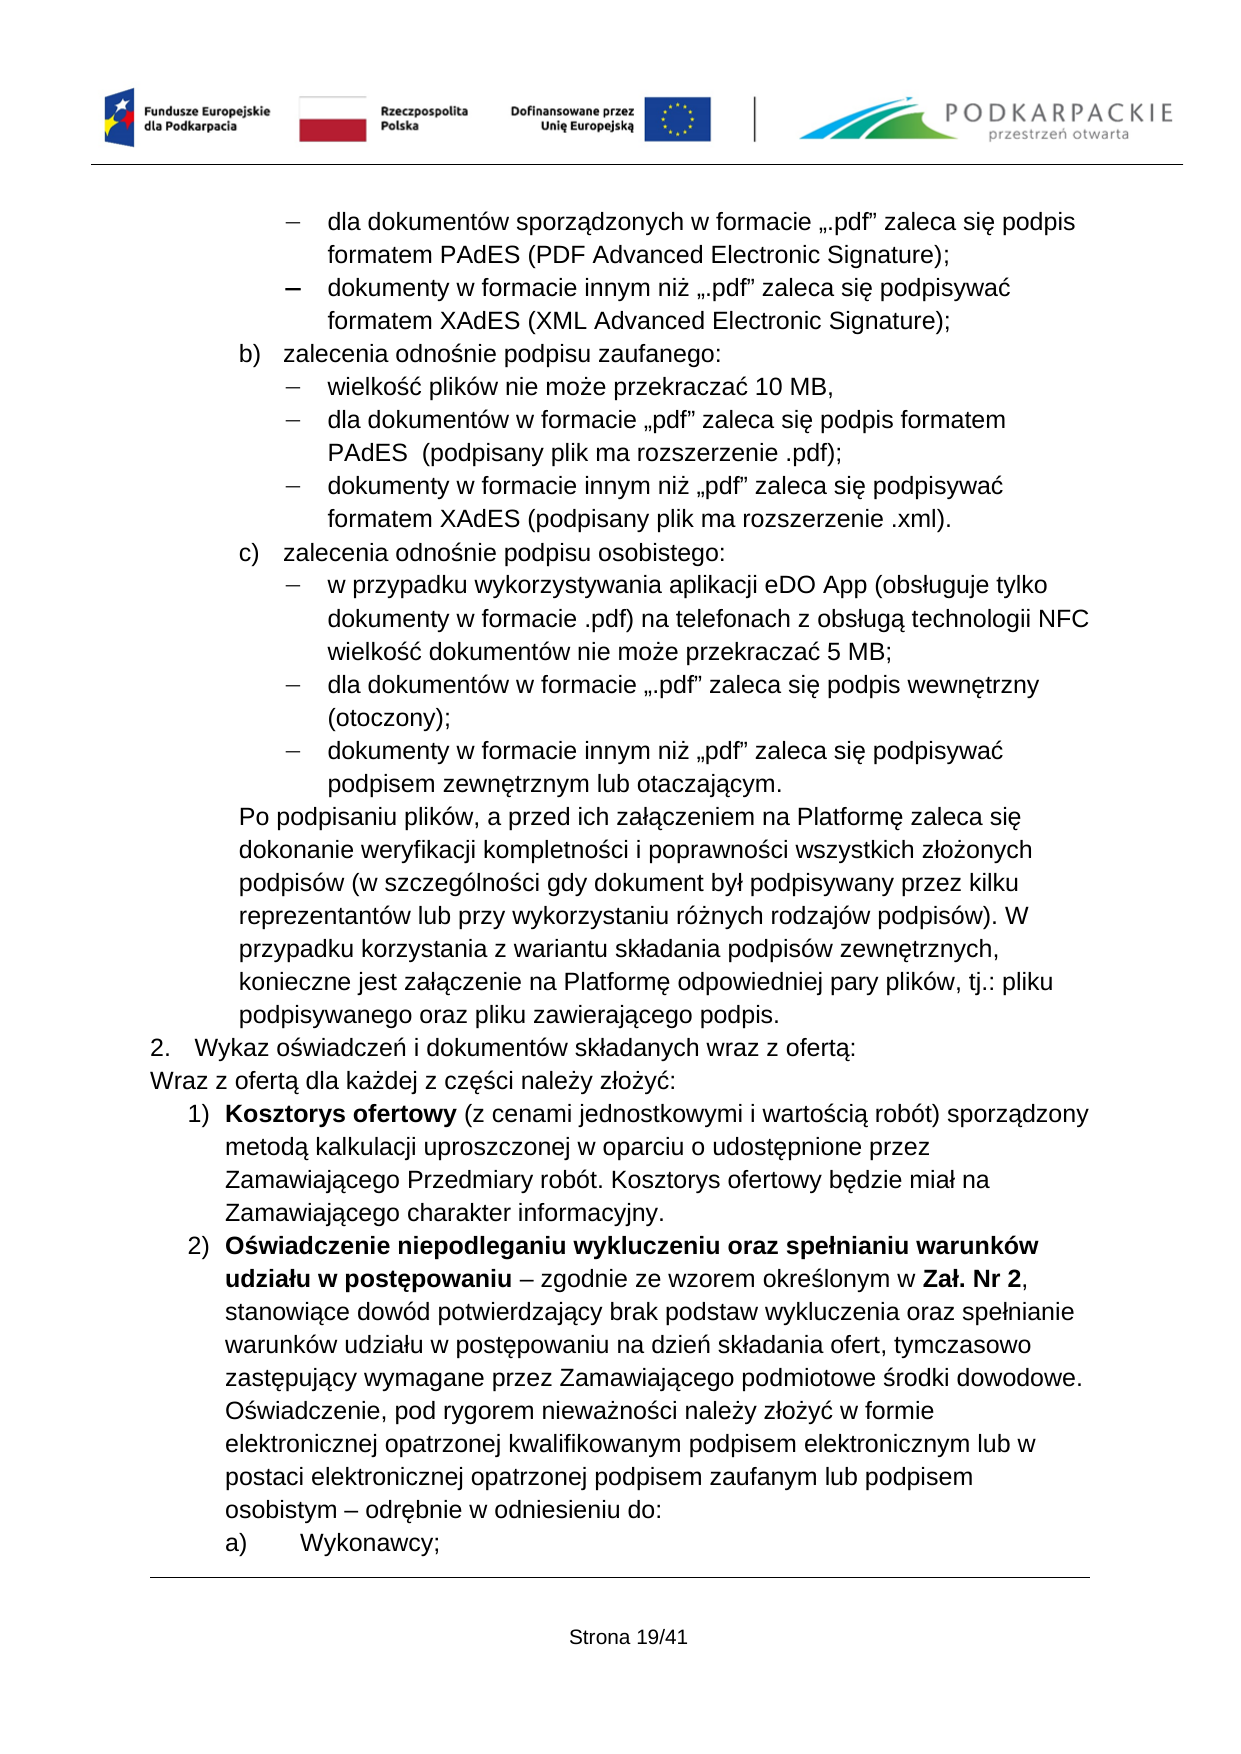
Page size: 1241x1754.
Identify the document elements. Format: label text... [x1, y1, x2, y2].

list a) Wykonawcy; [225, 1528, 1090, 1557]
list wielkość plików nie może przekraczać 10 MB, [283, 372, 1090, 401]
list Oświadczenie niepodleganiu wykluczeniu oraz spełnianiu warunków udziału w postępowaniu – zgodnie ze wzorem określonym w Zał. Nr 2, stanowiące dowód potwierdzający brak podstaw wykluczenia oraz spełnianie warunków udziału w postępowaniu na dzień składania ofert, tymczasowo zastępujący wymagane przez Zamawiającego podmiotowe środki dowodowe. Oświadczenie, pod rygorem nieważności należy złożyć w formie elektronicznej opatrzonej kwalifikowanym podpisem elektronicznym lub w postaci elektronicznej opatrzonej podpisem zaufanym lub podpisem osobistym – odrębnie w odniesieniu do: [187, 1231, 1090, 1524]
list dokumenty w formacie innym niż „.pdf” zaleca się podpisywać formatem XAdES (XML Advanced Electronic Signature); [283, 273, 1090, 335]
list Kosztorys ofertowy (z cenami jednostkowymi i wartością robót) sporządzony metodą kalkulacji uproszczonej w oparciu o udostępnione przez Zamawiającego Przedmiary robót. Kosztorys ofertowy będzie miał na Zamawiającego charakter informacyjny. [187, 1099, 1090, 1227]
list dokumenty w formacie innym niż „pdf” zaleca się podpisywać podpisem zewnętrznym lub otaczającym. [283, 736, 1090, 798]
list w przypadku wykorzystywania aplikacji eDO App (obsługuje tylko dokumenty w formacie .pdf) na telefonach z obsługą technologii NFC wielkość dokumentów nie może przekraczać 5 MB; [283, 571, 1090, 665]
list Wykaz oświadczeń i dokumentów składanych wraz z ofertą: [150, 1033, 1090, 1062]
picture [91, 73, 1187, 162]
text Wraz z ofertą dla każdej z części należy złożyć: [150, 1066, 1090, 1095]
list dla dokumentów w formacie „.pdf” zaleca się podpis wewnętrzny (otoczony); [283, 670, 1090, 732]
list dla dokumentów w formacie „pdf” zaleca się podpis formatem PAdES (podpisany plik ma rozszerzenie .pdf); [283, 405, 1090, 467]
text Po podpisaniu plików, a przed ich załączeniem na Platformę zaleca się dokonanie weryfikacji kompletności i poprawności wszystkich złożonych podpisów (w szczególności gdy dokument był podpisywany przez kilku reprezentantów lub przy wykorzystaniu różnych rodzajów podpisów). W przypadku korzystania z wariantu składania podpisów zewnętrznych, konieczne jest załączenie na Platformę odpowiedniej pary plików, tj.: pliku podpisywanego oraz pliku zawierającego podpis. [239, 802, 1090, 1029]
list dokumenty w formacie innym niż „pdf” zaleca się podpisywać formatem XAdES (podpisany plik ma rozszerzenie .xml). [283, 471, 1090, 533]
list zalecenia odnośnie podpisu osobistego: [239, 537, 1090, 566]
list dla dokumentów sporządzonych w formacie „.pdf” zaleca się podpis formatem PAdES (PDF Advanced Electronic Signature); [283, 207, 1090, 269]
list zalecenia odnośnie podpisu zaufanego: [239, 339, 1090, 368]
